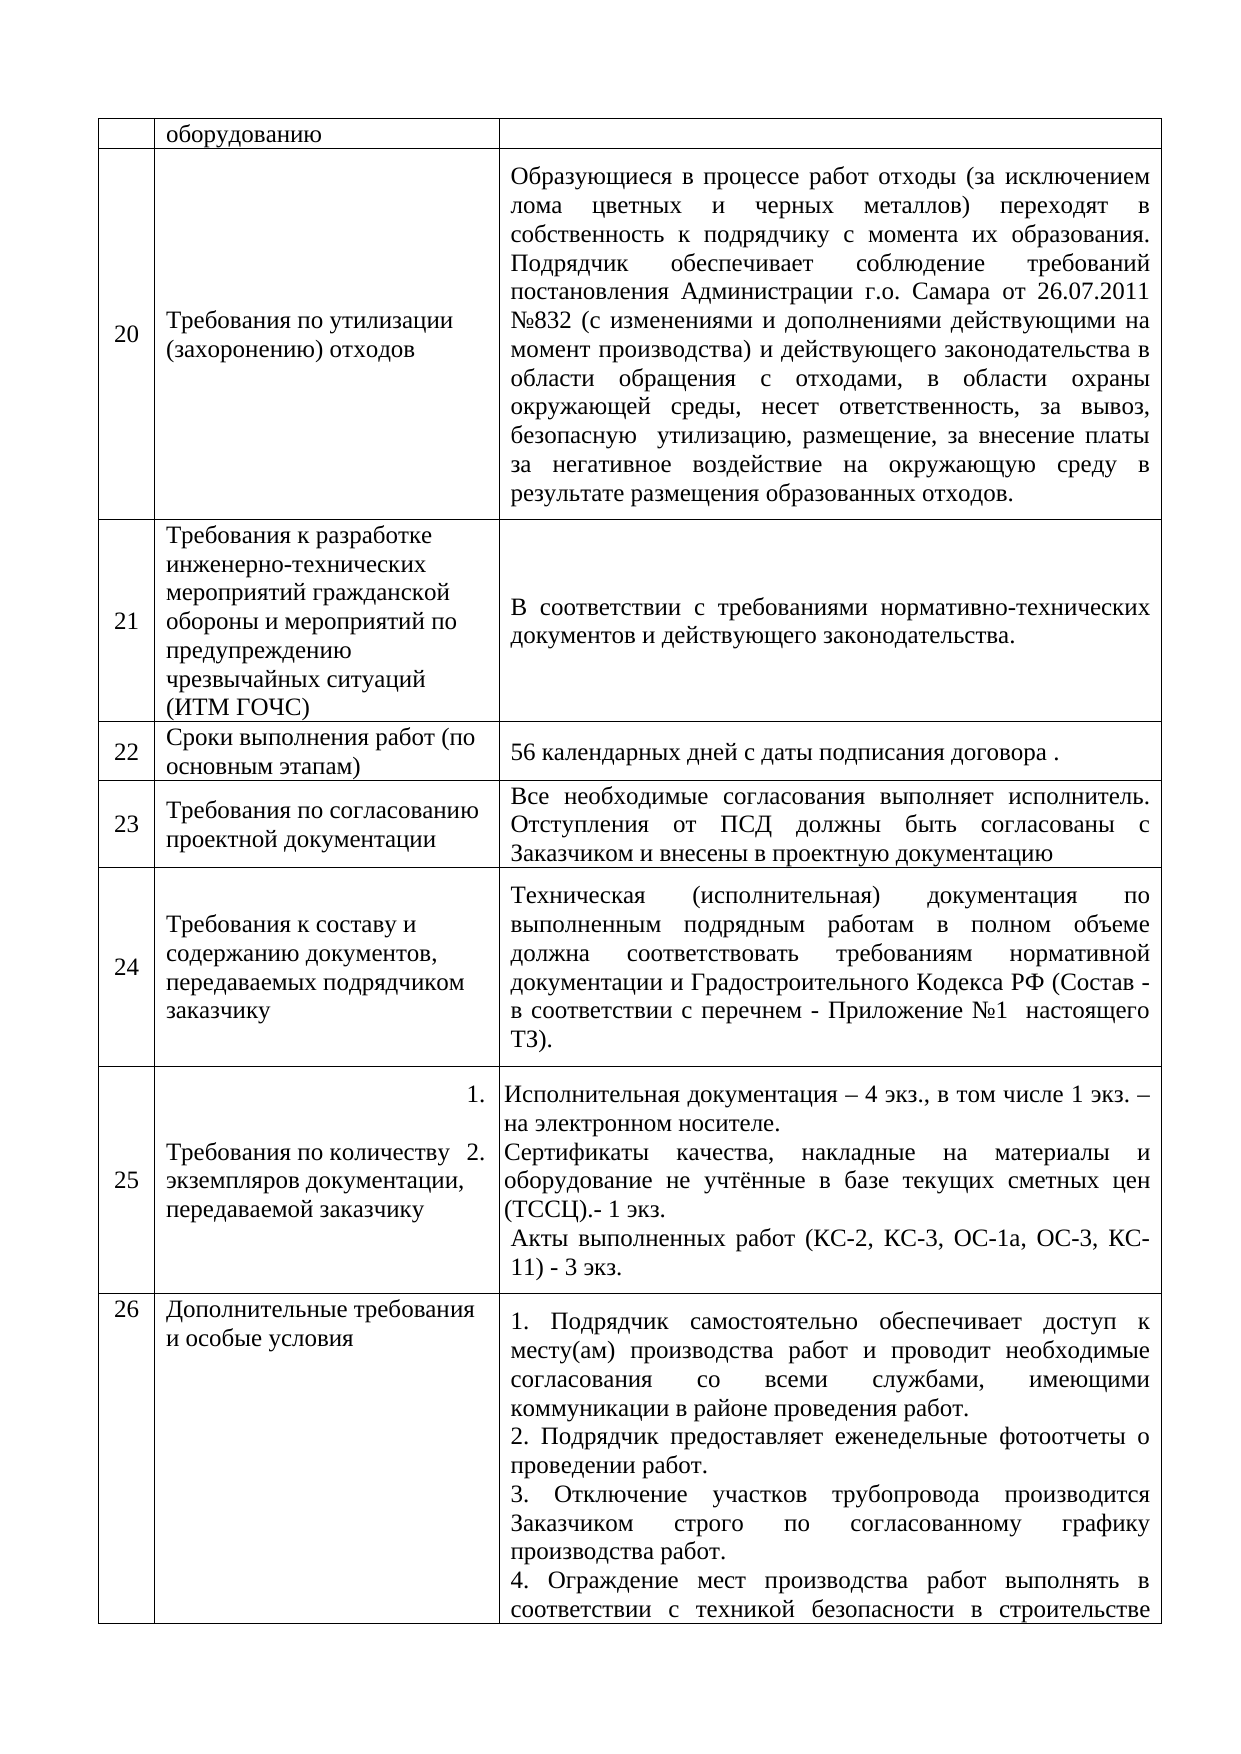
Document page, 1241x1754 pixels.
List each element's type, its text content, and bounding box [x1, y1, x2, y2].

table_cell 56 календарных дней с даты подписания договора . [500, 722, 1161, 780]
table_cell 24 [99, 868, 154, 1066]
table_cell Требования по утилизации (захоронению) отходов [155, 149, 499, 519]
table_cell Требования к составу и содержанию документов, передаваемых подрядчиком заказчику [155, 868, 499, 1066]
table_cell Техническая (исполнительная) документация по выполненным подрядным работам в полном объеме должна соответствовать требованиям нормативной документации и Градостроительного Кодекса РФ (Состав - в соответствии с перечнем - Приложение №1 настоящего ТЗ). [500, 868, 1161, 1066]
table_cell 20 [99, 149, 154, 519]
table_cell Требования по согласованию проектной документации [155, 781, 499, 867]
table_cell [500, 119, 1161, 148]
table_cell Исполнительная документация – 4 экз., в том числе 1 экз. – на электронном носителе. Сертификаты качества, накладные на материалы и оборудование не учтённые в базе текущих сметных цен (ТССЦ).- 1 экз. Акты выполненных работ (КС-2, КС-3, ОС-1а, ОС-3, КС-11) - 3 экз. [500, 1067, 1161, 1293]
table_cell Сроки выполнения работ (по основным этапам) [155, 722, 499, 780]
table_cell 23 [99, 781, 154, 867]
table_cell 22 [99, 722, 154, 780]
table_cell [155, 119, 499, 148]
table_cell 25 [99, 1067, 154, 1293]
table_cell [500, 1294, 1161, 1623]
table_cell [155, 1294, 499, 1623]
table_cell Все необходимые согласования выполняет исполнитель. Отступления от ПСД должны быть согласованы с Заказчиком и внесены в проектную документацию [500, 781, 1161, 867]
table_cell Требования по количеству экземпляров документации, передаваемой заказчику [155, 1067, 499, 1293]
table_cell 21 [99, 520, 154, 721]
table_cell 19 [99, 119, 154, 148]
table_cell 26 [99, 1294, 154, 1623]
table_cell В соответствии с требованиями нормативно-технических документов и действующего законодательства. [500, 520, 1161, 721]
table_cell Требования к разработке инженерно-технических мероприятий гражданской обороны и мероприятий по предупреждению чрезвычайных ситуаций (ИТМ ГОЧС) [155, 520, 499, 721]
table_cell Образующиеся в процессе работ отходы (за исключением лома цветных и черных металлов) переходят в собственность к подрядчику с момента их образования. Подрядчик обеспечивает соблюдение требований постановления Администрации г.о. Самара от 26.07.2011 №832 (с изменениями и дополнениями действующими на момент производства) и действующего законодательства в области обращения с отходами, в области охраны окружающей среды, несет ответственность, за вывоз, безопасную утилизацию, размещение, за внесение платы за негативное воздействие на окружающую среду в результате размещения образованных отходов. [500, 149, 1161, 519]
